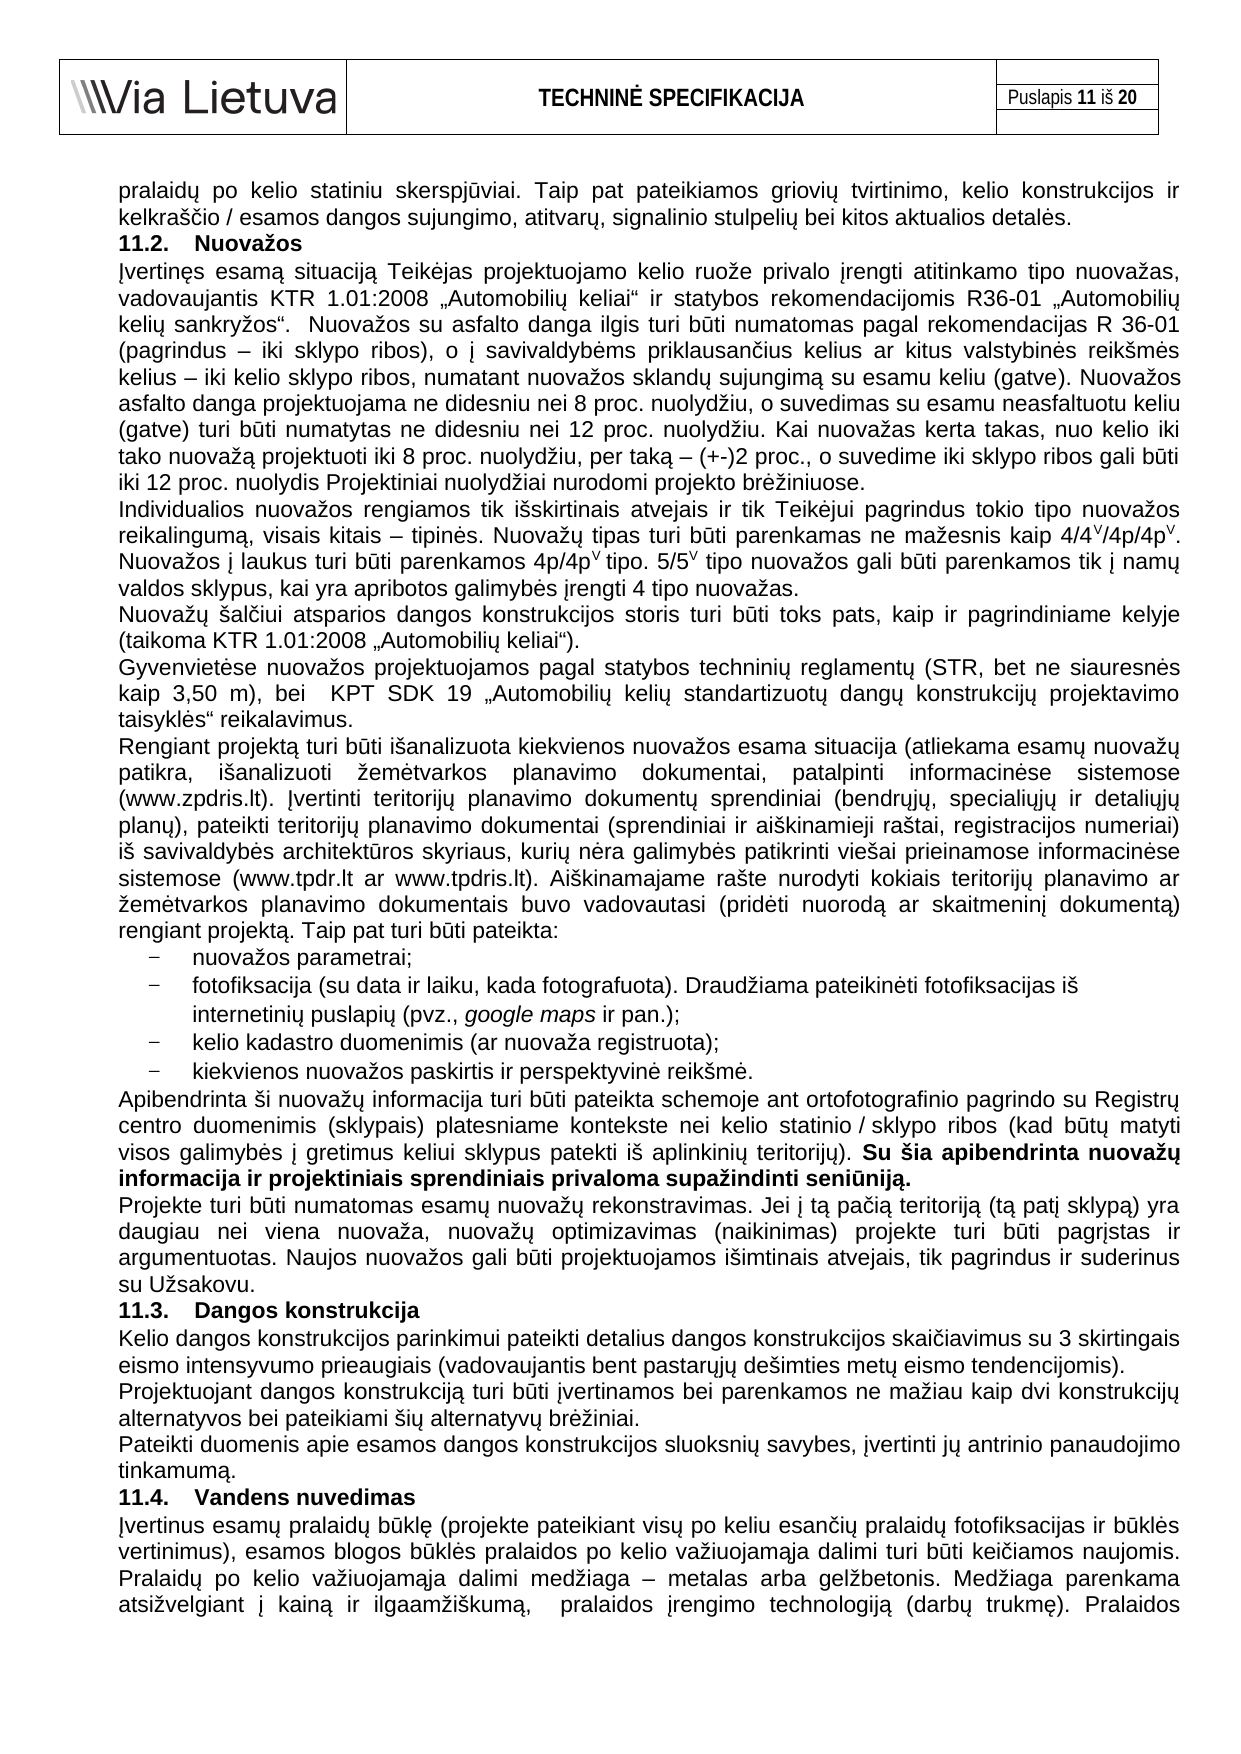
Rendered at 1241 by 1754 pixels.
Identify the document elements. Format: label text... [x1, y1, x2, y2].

text Kelio dangos konstrukcijos parinkimui pateikti detalius dangos konstrukcijos skaičiavimus su 3 skirtingais eismo intensyvumo prieaugiais (vadovaujantis bent pastarųjų dešimties metų eismo tendencijomis). [118, 1325, 1181, 1378]
list Vandens nuvedimas [118, 1483, 1181, 1510]
list kelio kadastro duomenimis (ar nuovaža registruota); [148, 1029, 1181, 1056]
text Individualios nuovažos rengiamos tik išskirtinais atvejais ir tik Teikėjui pagrindus tokio tipo nuovažos reikalingumą, visais kitais – tipinės. Nuovažų tipas turi būti parenkamas ne mažesnis kaip 4/4V/4p/4pV. Nuovažos į laukus turi būti parenkamos 4p/4pV tipo. 5/5V tipo nuovažos gali būti parenkamos tik į namų valdos sklypus, kai yra apribotos galimybės įrengti 4 tipo nuovažas. [118, 496, 1181, 601]
text Nuovažų šalčiui atsparios dangos konstrukcijos storis turi būti toks pats, kaip ir pagrindiniame kelyje (taikoma KTR 1.01:2008 „Automobilių keliai“). [118, 601, 1181, 654]
list Nuovažos [118, 230, 1181, 256]
text Rengiant projektą turi būti išanalizuota kiekvienos nuovažos esama situacija (atliekama esamų nuovažų patikra, išanalizuoti žemėtvarkos planavimo dokumentai, patalpinti informacinėse sistemose (www.zpdris.lt). Įvertinti teritorijų planavimo dokumentų sprendiniai (bendrųjų, specialiųjų ir detaliųjų planų), pateikti teritorijų planavimo dokumentai (sprendiniai ir aiškinamieji raštai, registracijos numeriai) iš savivaldybės architektūros skyriaus, kurių nėra galimybės patikrinti viešai prieinamose informacinėse sistemose (www.tpdr.lt ar www.tpdris.lt). Aiškinamajame rašte nurodyti kokiais teritorijų planavimo ar žemėtvarkos planavimo dokumentais buvo vadovautasi (pridėti nuorodą ar skaitmeninį dokumentą) rengiant projektą. Taip pat turi būti pateikta: [118, 733, 1181, 943]
text Projekte turi būti numatomas esamų nuovažų rekonstravimas. Jei į tą pačią teritoriją (tą patį sklypą) yra daugiau nei viena nuovaža, nuovažų optimizavimas (naikinimas) projekte turi būti pagrįstas ir argumentuotas. Naujos nuovažos gali būti projektuojamos išimtinais atvejais, tik pagrindus ir suderinus su Užsakovu. [118, 1192, 1181, 1297]
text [118, 1512, 1181, 1617]
text Įvertinęs esamą situaciją Teikėjas projektuojamo kelio ruože privalo įrengti atitinkamo tipo nuovažas, vadovaujantis KTR 1.01:2008 „Automobilių keliai“ ir statybos rekomendacijomis R36-01 „Automobilių kelių sankryžos“. Nuovažos su asfalto danga ilgis turi būti numatomas pagal rekomendacijas R 36-01 (pagrindus – iki sklypo ribos), o į savivaldybėms priklausančius kelius ar kitus valstybinės reikšmės kelius – iki kelio sklypo ribos, numatant nuovažos sklandų sujungimą su esamu keliu (gatve). Nuovažos asfalto danga projektuojama ne didesniu nei 8 proc. nuolydžiu, o suvedimas su esamu neasfaltuotu keliu (gatve) turi būti numatytas ne didesniu nei 12 proc. nuolydžiu. Kai nuovažas kerta takas, nuo kelio iki tako nuovažą projektuoti iki 8 proc. nuolydžiu, per taką – (+-)2 proc., o suvedime iki sklypo ribos gali būti iki 12 proc. nuolydis Projektiniai nuolydžiai nurodomi projekto brėžiniuose. [118, 258, 1181, 496]
picture [70, 80, 336, 114]
text Apibendrinta ši nuovažų informacija turi būti pateikta schemoje ant ortofotografinio pagrindo su Registrų centro duomenimis (sklypais) platesniame kontekste nei kelio statinio / sklypo ribos (kad būtų matyti visos galimybės į gretimus keliui sklypus patekti iš aplinkinių teritorijų). Su šia apibendrinta nuovažų informacija ir projektiniais sprendiniais privaloma supažindinti seniūniją. [118, 1086, 1181, 1192]
list kiekvienos nuovažos paskirtis ir perspektyvinė reikšmė. [148, 1058, 1181, 1084]
text Projektuojant dangos konstrukciją turi būti įvertinamos bei parenkamos ne mažiau kaip dvi konstrukcijų alternatyvos bei pateikiami šių alternatyvų brėžiniai. [118, 1378, 1181, 1431]
text Pateikti duomenis apie esamos dangos konstrukcijos sluoksnių savybes, įvertinti jų antrinio panaudojimo tinkamumą. [118, 1431, 1181, 1483]
text Gyvenvietėse nuovažos projektuojamos pagal statybos techninių reglamentų (STR, bet ne siauresnės kaip 3,50 m), bei KPT SDK 19 „Automobilių kelių standartizuotų dangų konstrukcijų projektavimo taisyklės“ reikalavimus. [118, 654, 1181, 733]
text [118, 177, 1181, 230]
list Dangos konstrukcija [118, 1297, 1181, 1323]
list fotofiksacija (su data ir laiku, kada fotografuota). Draudžiama pateikinėti fotofiksacijas iš internetinių puslapių (pvz., google maps ir pan.); [148, 972, 1181, 1027]
list nuovažos parametrai; [148, 943, 1181, 970]
